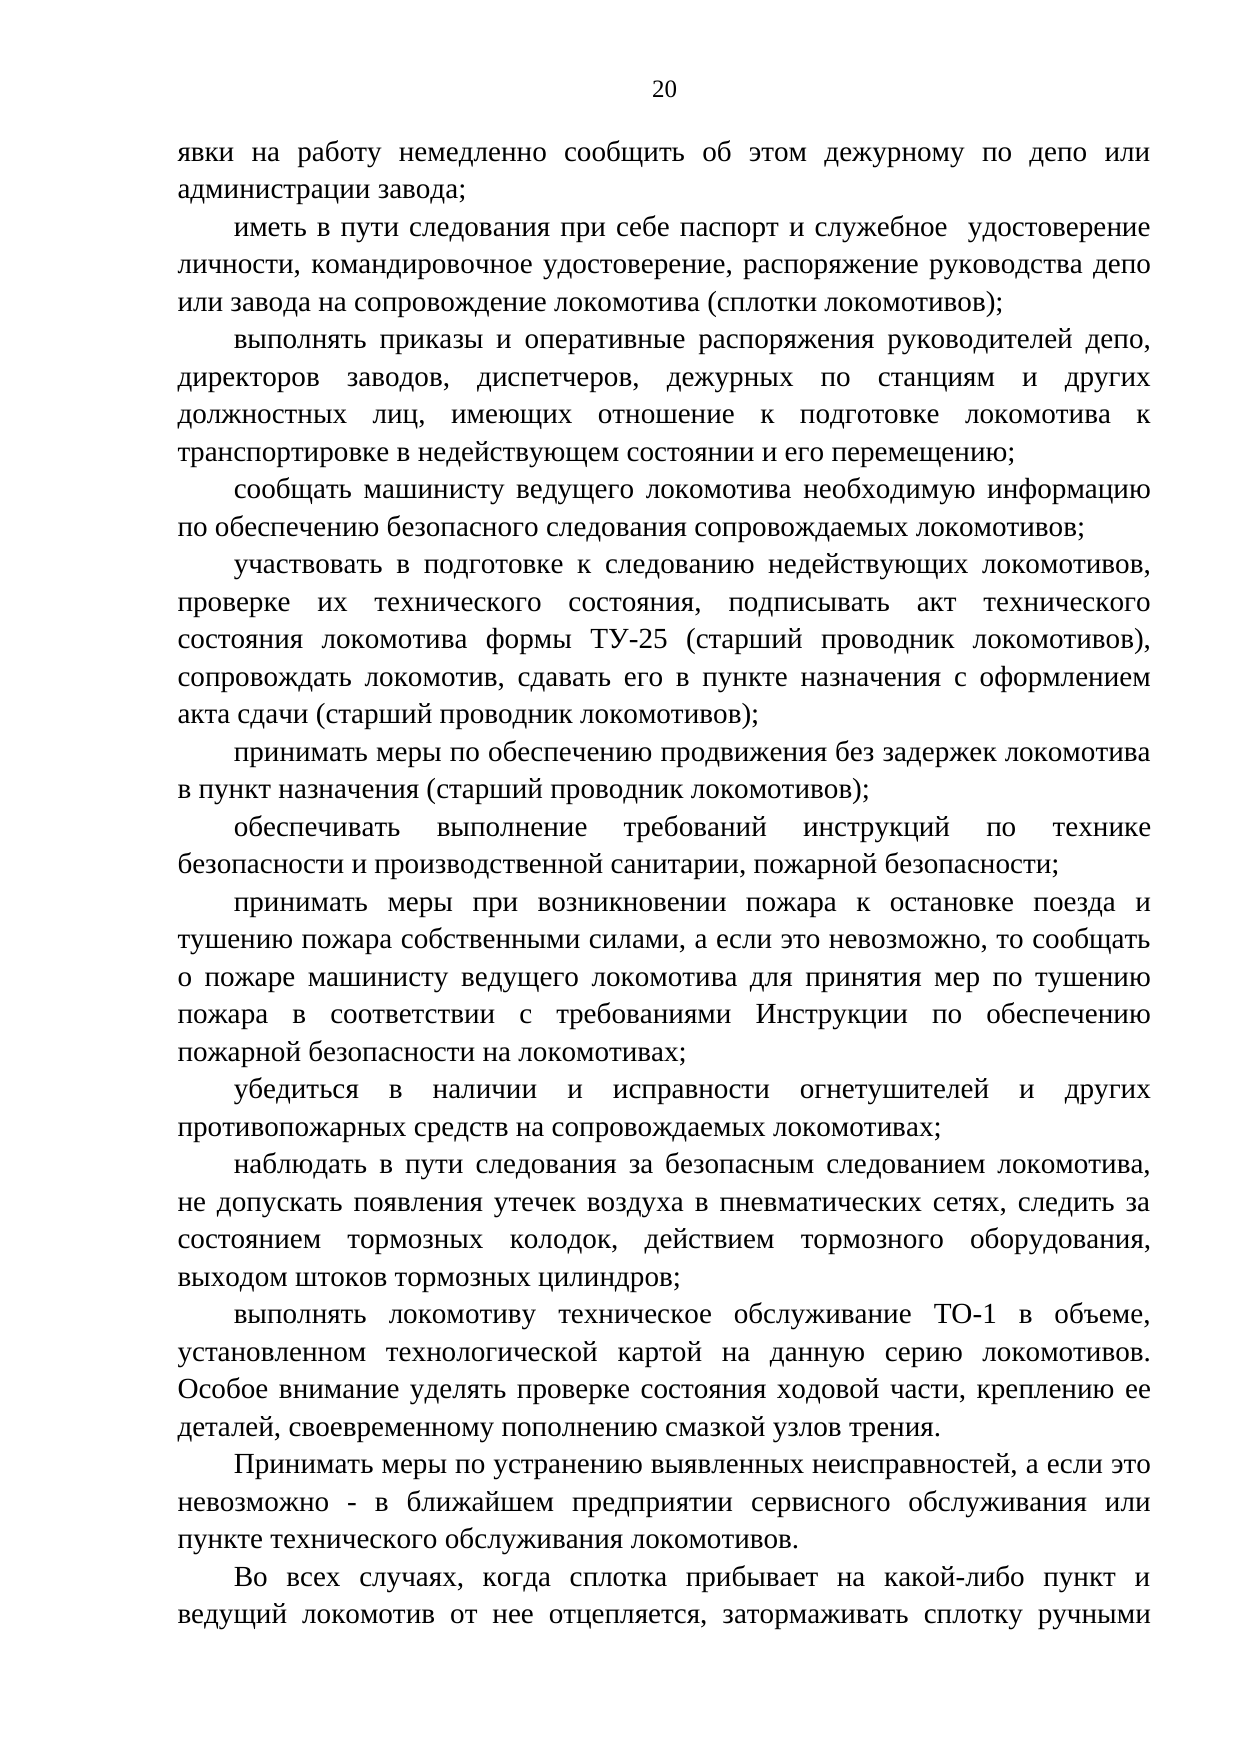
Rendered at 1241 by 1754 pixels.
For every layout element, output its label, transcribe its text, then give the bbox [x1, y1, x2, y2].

text убедиться в наличии и исправности огнетушителей и других противопожарных средств на сопровождаемых локомотивах; [177, 1069, 1152, 1144]
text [177, 1556, 1152, 1631]
text участвовать в подготовке к следованию недействующих локомотивов, проверке их технического состояния, подписывать акт технического состояния локомотива формы ТУ-25 (старший проводник локомотивов), сопровождать локомотив, сдавать его в пункте назначения с оформлением акта сдачи (старший проводник локомотивов); [177, 544, 1152, 731]
text Принимать меры по устранению выявленных неисправностей, а если это невозможно - в ближайшем предприятии сервисного обслуживания или пункте технического обслуживания локомотивов. [177, 1444, 1152, 1556]
text принимать меры при возникновении пожара к остановке поезда и тушению пожара собственными силами, а если это невозможно, то сообщать о пожаре машинисту ведущего локомотива для принятия мер по тушению пожара в соответствии с требованиями Инструкции по обеспечению пожарной безопасности на локомотивах; [177, 881, 1152, 1069]
text иметь в пути следования при себе паспорт и служебное удостоверение личности, командировочное удостоверение, распоряжение руководства депо или завода на сопровождение локомотива (сплотки локомотивов); [177, 206, 1152, 319]
text наблюдать в пути следования за безопасным следованием локомотива, не допускать появления утечек воздуха в пневматических сетях, следить за состоянием тормозных колодок, действием тормозного оборудования, выходом штоков тормозных цилиндров; [177, 1144, 1152, 1294]
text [177, 131, 1152, 206]
text выполнять приказы и оперативные распоряжения руководителей депо, директоров заводов, диспетчеров, дежурных по станциям и других должностных лиц, имеющих отношение к подготовке локомотива к транспортировке в недействующем состоянии и его перемещению; [177, 319, 1152, 469]
text выполнять локомотиву техническое обслуживание ТО-1 в объеме, установленном технологической картой на данную серию локомотивов. Особое внимание уделять проверке состояния ходовой части, креплению ее деталей, своевременному пополнению смазкой узлов трения. [177, 1294, 1152, 1444]
text принимать меры по обеспечению продвижения без задержек локомотива в пункт назначения (старший проводник локомотивов); [177, 731, 1152, 806]
text обеспечивать выполнение требований инструкций по технике безопасности и производственной санитарии, пожарной безопасности; [177, 806, 1152, 881]
text сообщать машинисту ведущего локомотива необходимую информацию по обеспечению безопасного следования сопровождаемых локомотивов; [177, 469, 1152, 544]
